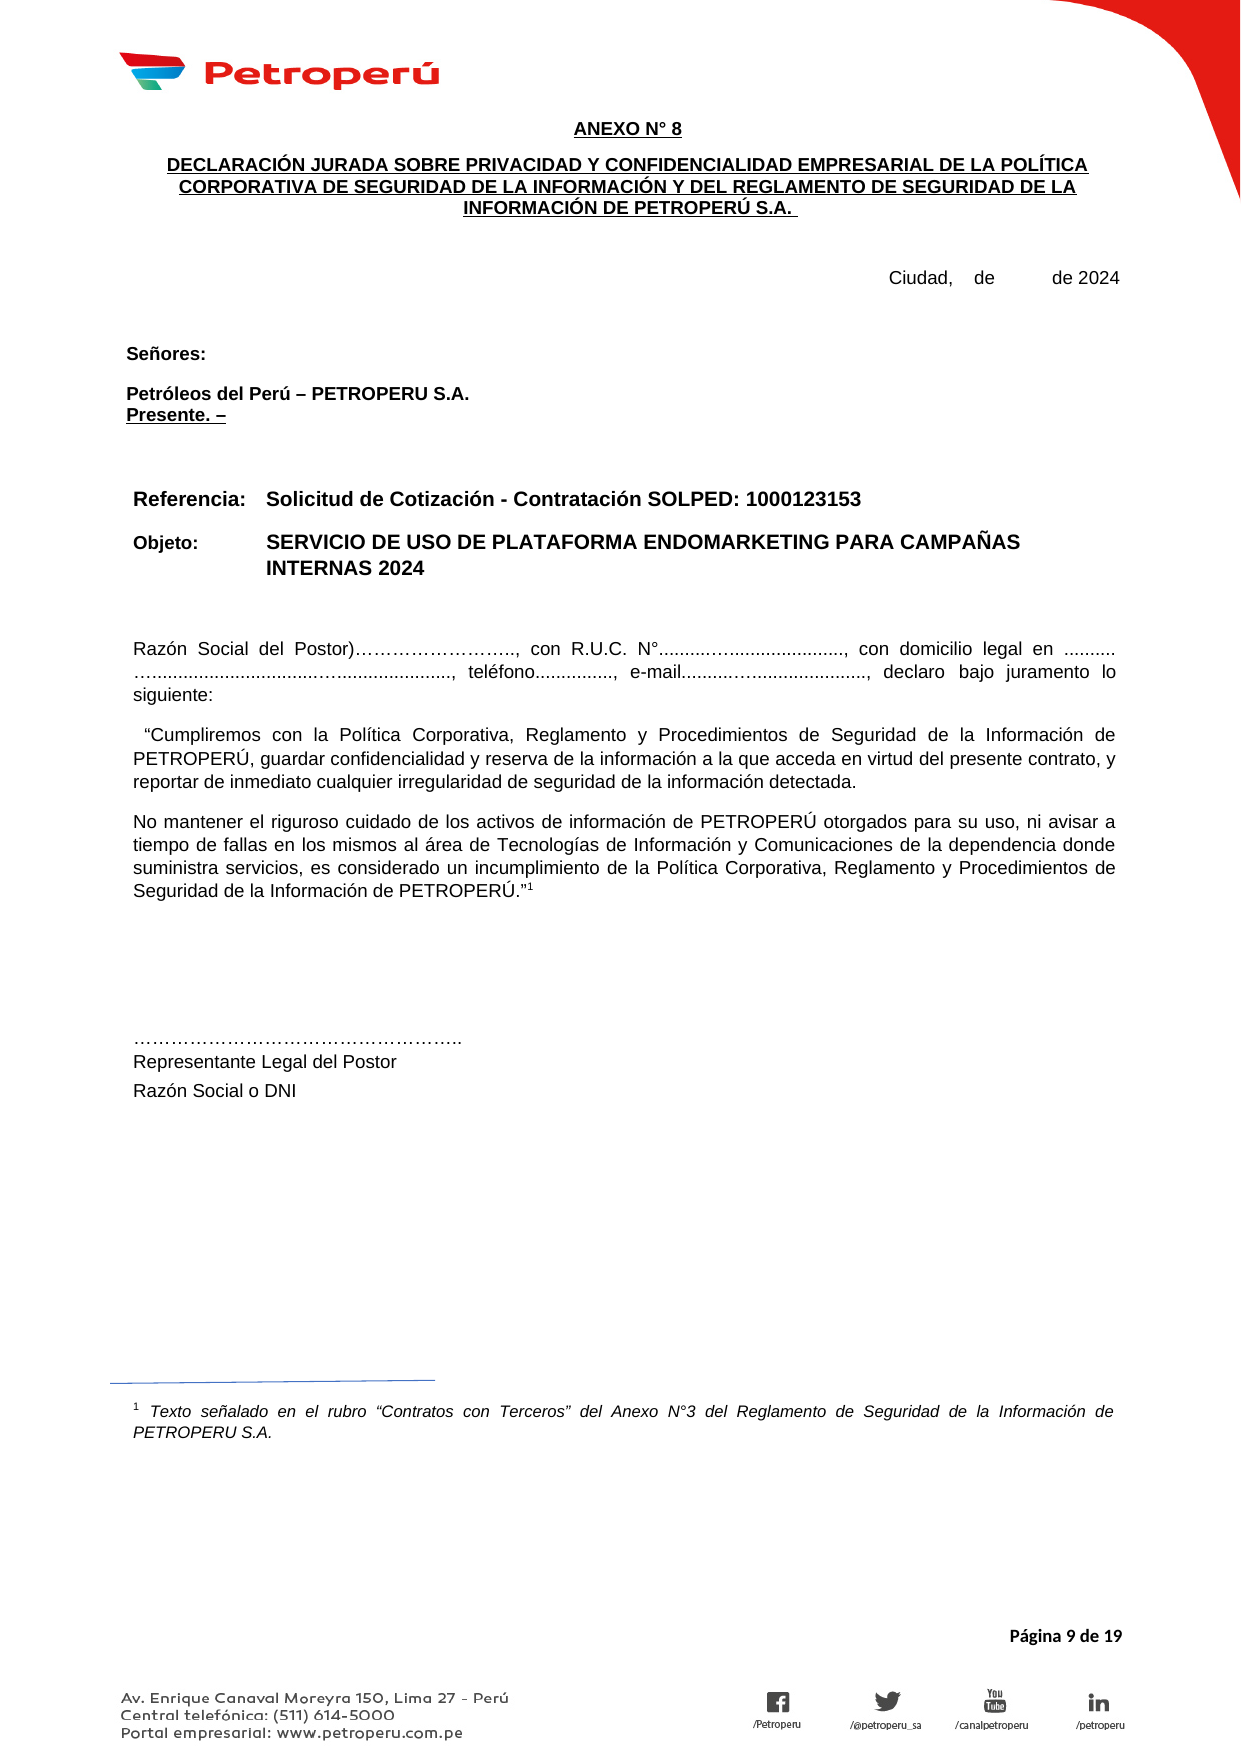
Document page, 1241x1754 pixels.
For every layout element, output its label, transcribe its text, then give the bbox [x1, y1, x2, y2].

text Razón Social del Postor)…………………….., con R.U.C. N°..........…......................, con domicilio legal en ..........…................................…......................, teléfono..............., e-mail..........…......................, declaro bajo juramento lo siguiente: [133, 638, 1117, 706]
text Señores: [126, 342, 1120, 364]
picture [1, 0, 1241, 209]
text …………………………………………….. [133, 1027, 1122, 1049]
text Petróleos del Perú – PETROPERU S.A. [126, 382, 1120, 404]
text ANEXO N° 8 [133, 118, 1122, 140]
text Ciudad, de de 2024 [724, 267, 1120, 288]
text Referencia: Solicitud de Cotización - Contratación SOLPED: 1000123153 [133, 487, 1122, 511]
text Presente. – [126, 404, 1120, 426]
text DECLARACIÓN JURADA SOBRE PRIVACIDAD Y CONFIDENCIALIDAD EMPRESARIAL DE LA POLÍTICA CORPORATIVA DE SEGURIDAD DE LA INFORMACIÓN Y DEL REGLAMENTO DE SEGURIDAD DE LA INFORMACIÓN DE PETROPERÚ S.A. [133, 154, 1122, 219]
text Razón Social o DNI [133, 1080, 1122, 1101]
text 1 Texto señalado en el rubro “Contratos con Terceros” del Anexo N°3 del Reglamento de Seguridad de la Información de PETROPERU S.A. [133, 1400, 1117, 1442]
text Objeto: SERVICIO DE USO DE PLATAFORMA ENDOMARKETING PARA CAMPAÑAS INTERNAS 2024 [133, 529, 1122, 579]
text Representante Legal del Postor [133, 1050, 1122, 1072]
picture [2, 1680, 1241, 1754]
text “Cumpliremos con la Política Corporativa, Reglamento y Procedimientos de Seguridad de la Información de PETROPERÚ, guardar confidencialidad y reserva de la información a la que acceda en virtud del presente contrato, y reportar de inmediato cualquier irregularidad de seguridad de la información detectada. [133, 724, 1117, 792]
text No mantener el riguroso cuidado de los activos de información de PETROPERÚ otorgados para su uso, ni avisar a tiempo de fallas en los mismos al área de Tecnologías de Información y Comunicaciones de la dependencia donde suministra servicios, es considerado un incumplimiento de la Política Corporativa, Reglamento y Procedimientos de Seguridad de la Información de PETROPERÚ.”1 [133, 810, 1117, 902]
